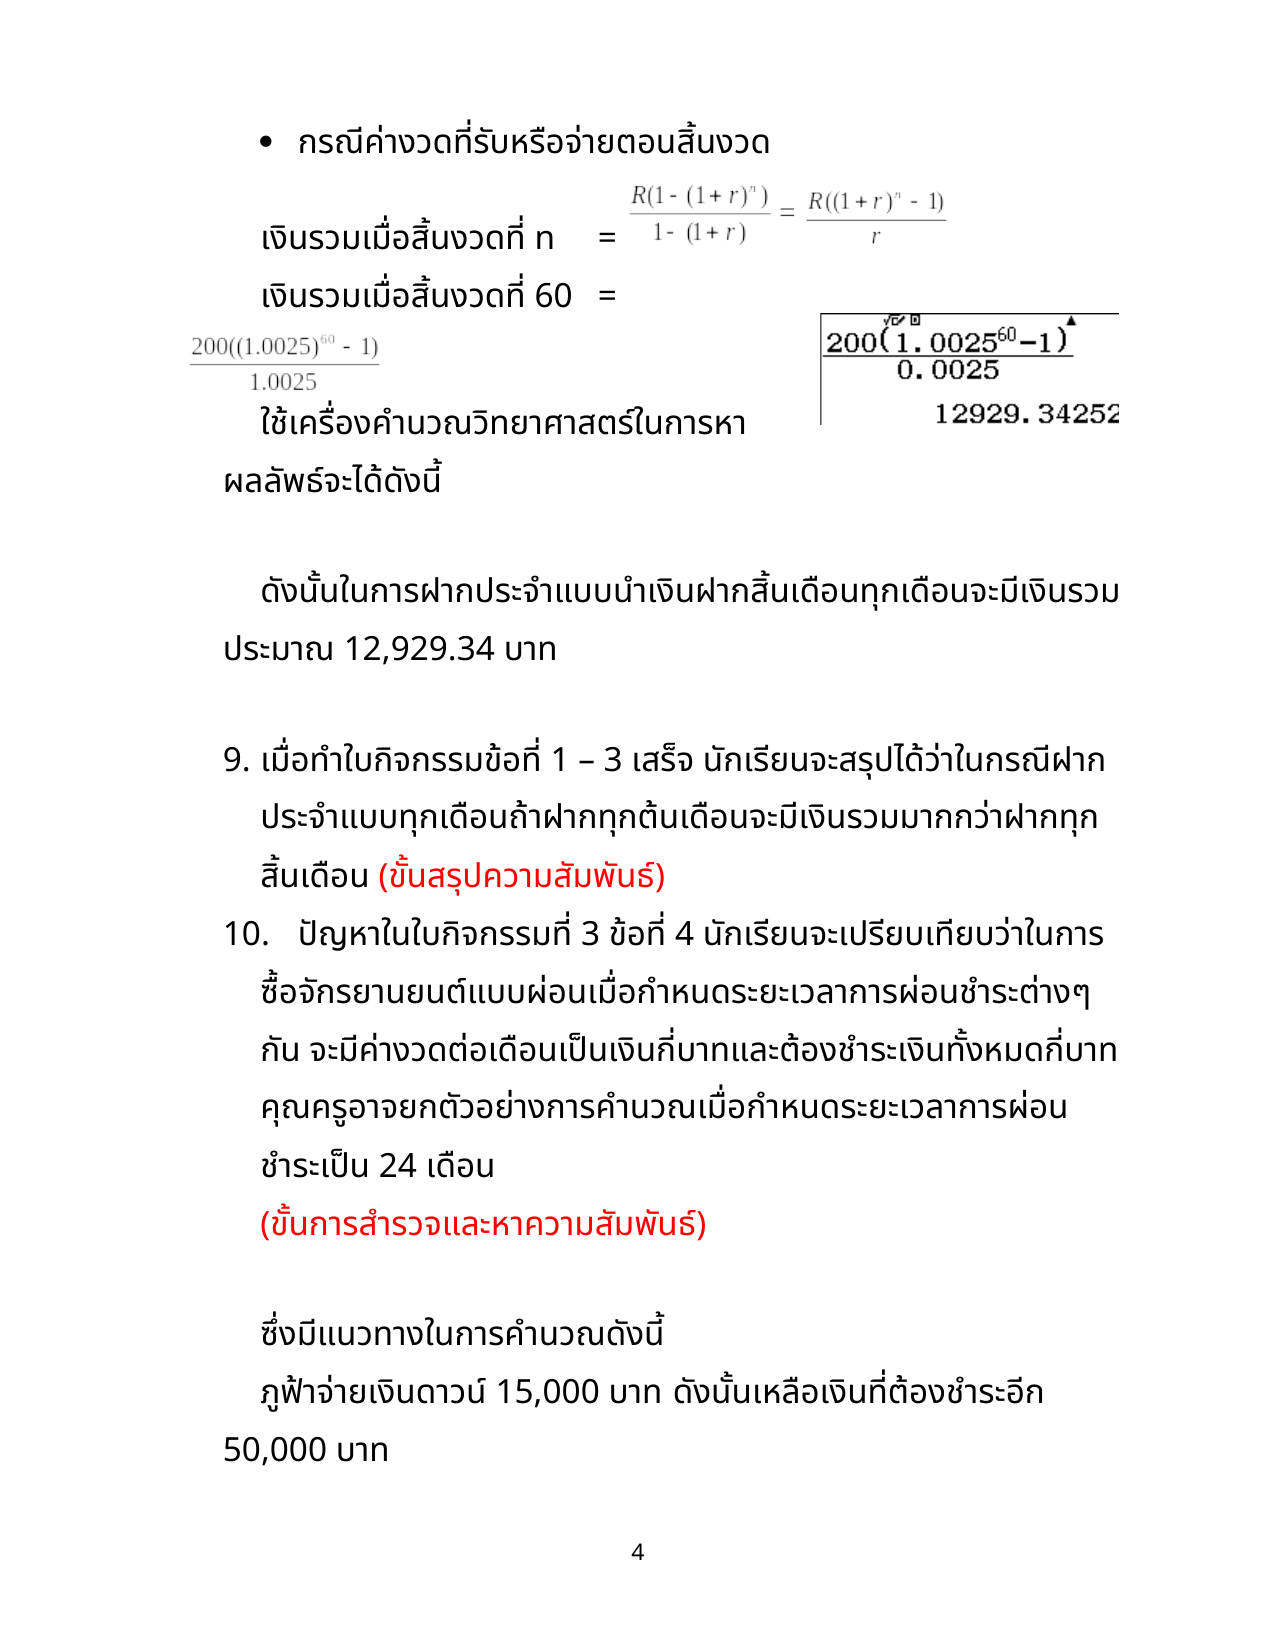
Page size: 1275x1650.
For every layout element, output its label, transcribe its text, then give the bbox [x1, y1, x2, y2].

list (ขั้นการสำรวจและหาความสัมพันธ์) [260, 1199, 1127, 1250]
list เงินรวมเมื่อสิ้นงวดที่ n = [223, 176, 1127, 264]
list ภูฟ้าจ่ายเงินดาวน์ 15,000 บาท ดังนั้นเหลือเงินที่ต้องชำระอีก 50,000 บาท [223, 1368, 1127, 1477]
picture [820, 313, 1119, 425]
list ปัญหาในใบกิจกรรมที่ 3 ข้อที่ 4 นักเรียนจะเปรียบเทียบว่าในการซื้อจักรยานยนต์แบบผ่อนเมื่อกำหนดระยะเวลาการผ่อนชำระต่างๆ กัน จะมีค่างวดต่อเดือนเป็นเงินกี่บาทและต้องชำระเงินทั้งหมดกี่บาท คุณครูอาจยกตัวอย่างการคำนวณเมื่อกำหนดระยะเวลาการผ่อนชำระเป็น 24 เดือน [223, 909, 1127, 1192]
list ซึ่งมีแนวทางในการคำนวณดังนี้ [223, 1310, 1127, 1360]
list เมื่อทำใบกิจกรรมข้อที่ 1 – 3 เสร็จ นักเรียนจะสรุปได้ว่าในกรณีฝากประจำแบบทุกเดือนถ้าฝากทุกต้นเดือนจะมีเงินรวมมากกว่าฝากทุกสิ้นเดือน (ขั้นสรุปความสัมพันธ์) [223, 735, 1127, 902]
text เงินรวมเมื่อสิ้นงวดที่ 60 = [185, 272, 1127, 394]
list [223, 399, 1127, 507]
list ดังนั้นในการฝากประจำแบบนำเงินฝากสิ้นเดือนทุกเดือนจะมีเงินรวมประมาณ 12,929.34 บาท [223, 567, 1127, 676]
list กรณีค่างวดที่รับหรือจ่ายตอนสิ้นงวด [260, 118, 1127, 168]
